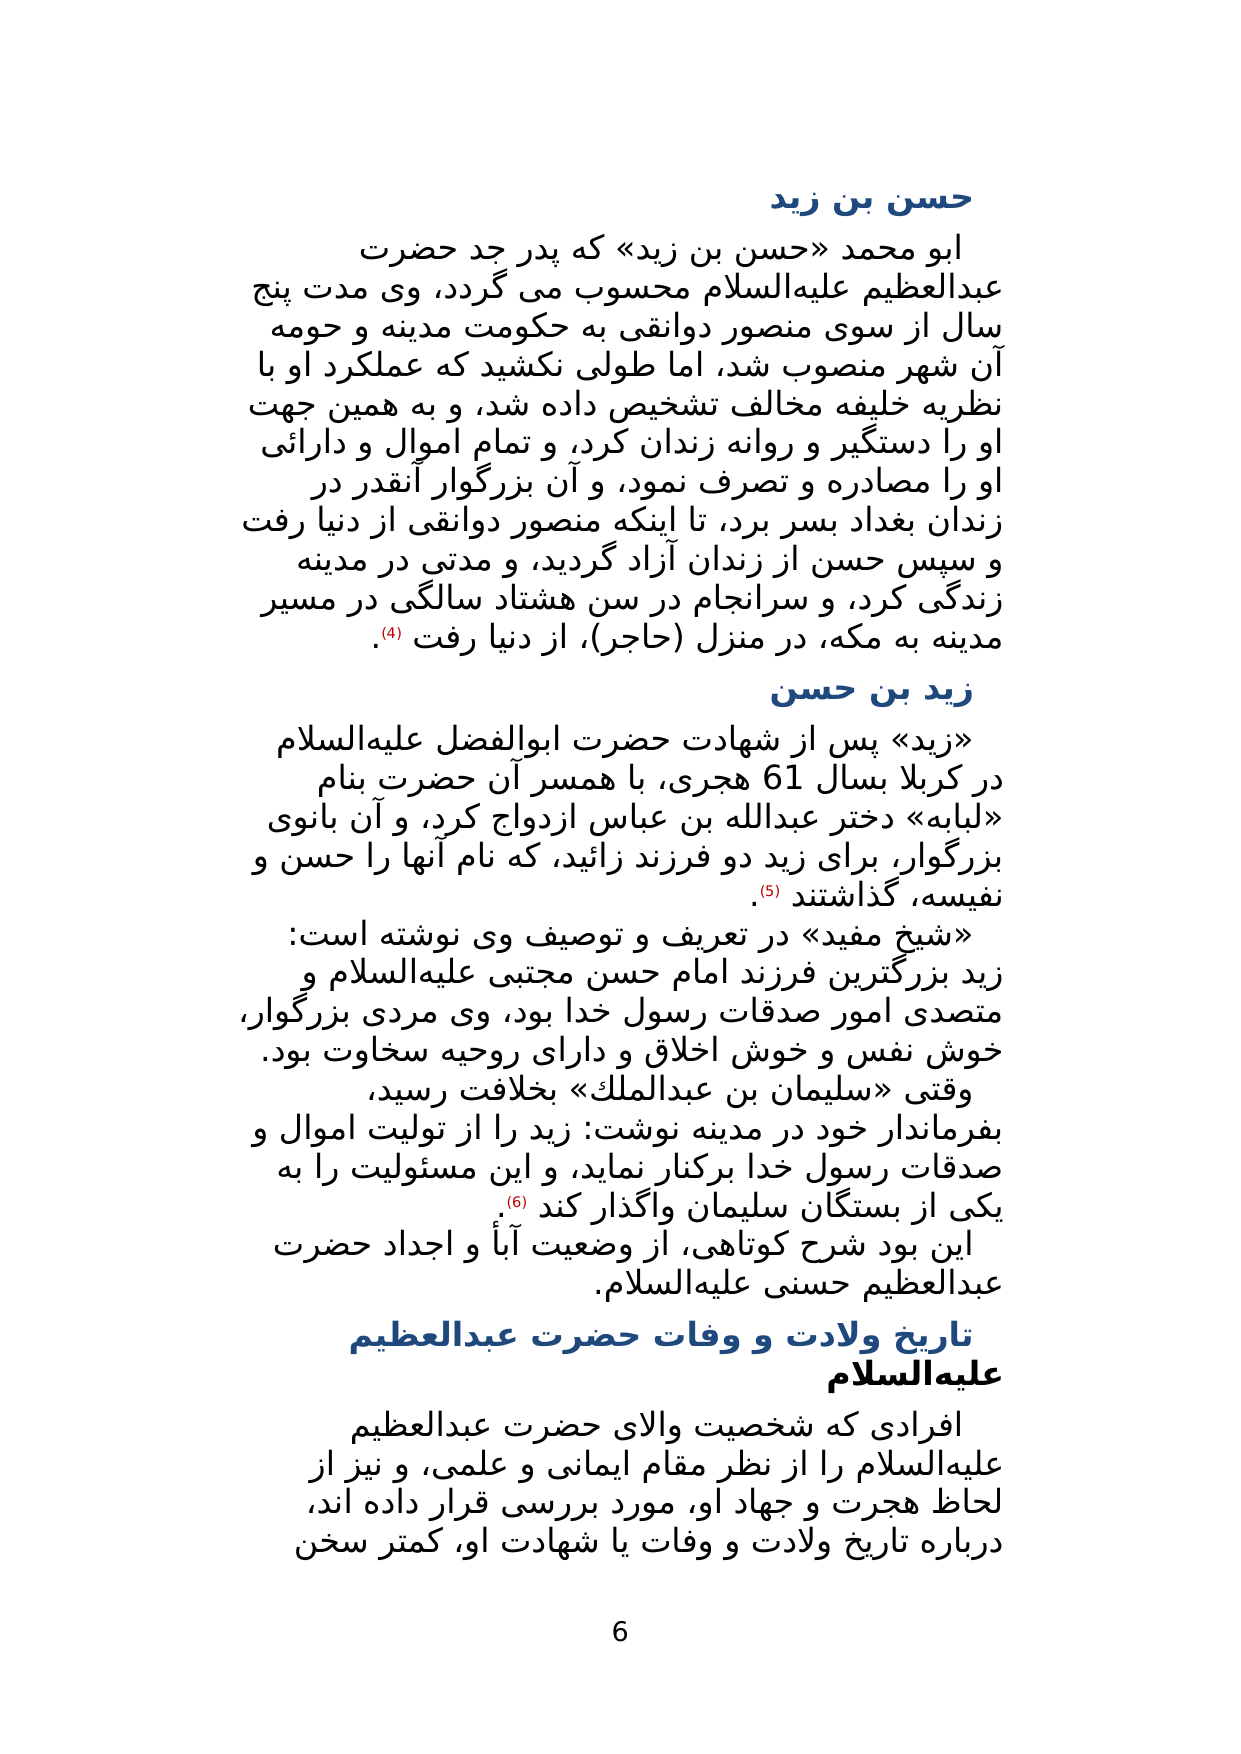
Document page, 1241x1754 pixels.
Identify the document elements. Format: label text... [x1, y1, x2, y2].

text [236, 1405, 1004, 1561]
subtitle حسن بن زيد [236, 177, 1004, 216]
text اين بود شرح كوتاهى، از وضعيت آبأ و اجداد حضرت عبدالعظيم حسنى عليه‌السلام. [236, 1225, 1004, 1303]
text «زيد» پس از شهادت حضرت ابوالفضل عليه‌السلام در كربلا بسال 61 هجرى، با همسر آن حضرت بنام «لبابه» دختر عبدالله بن عباس ازدواج كرد، و آن بانوى بزرگوار، براى زيد دو فرزند زائيد، كه نام آنها را حسن و نفيسه، گذاشتند (5). [236, 720, 1004, 914]
subtitle تاريخ ولادت و وفات حضرت عبدالعظيم عليه‌السلام [236, 1315, 1004, 1393]
text وقتى «سليمان بن عبدالملك» بخلافت رسيد، بفرماندار خود در مدينه نوشت: زيد را از توليت اموال و صدقات رسول خدا بركنار نمايد، و اين مسئوليت را به يكى از بستگان سليمان واگذار كند (6). [236, 1069, 1004, 1225]
text «شيخ مفيد» در تعريف و توصيف وى نوشته است: زيد بزرگترين فرزند امام حسن مجتبى عليه‌السلام و متصدى امور صدقات رسول خدا بود، وى مردى بزرگوار، خوش نفس و خوش اخلاق و داراى روحيه سخاوت بود. [236, 914, 1004, 1069]
text ابو محمد «حسن بن زيد» كه پدر جد حضرت عبدالعظيم عليه‌السلام محسوب مى گردد، وى مدت پنج سال از سوى منصور دوانقى به حكومت مدينه و حومه آن شهر منصوب شد، اما طولى نكشيد كه عملكرد او با نظريه خليفه مخالف تشخيص داده شد، و به همين جهت او را دستگير و روانه زندان كرد، و تمام اموال و دارائى او را مصادره و تصرف نمود، و آن بزرگوار آنقدر در زندان بغداد بسر برد، تا اينكه منصور دوانقى از دنيا رفت و سپس حسن از زندان آزاد گرديد، و مدتى در مدينه زندگى كرد، و سرانجام در سن هشتاد سالگى در مسير مدينه به مكه، در منزل (حاجر)، از دنيا رفت (4). [236, 228, 1004, 656]
subtitle زيد بن حسن [236, 668, 1004, 707]
